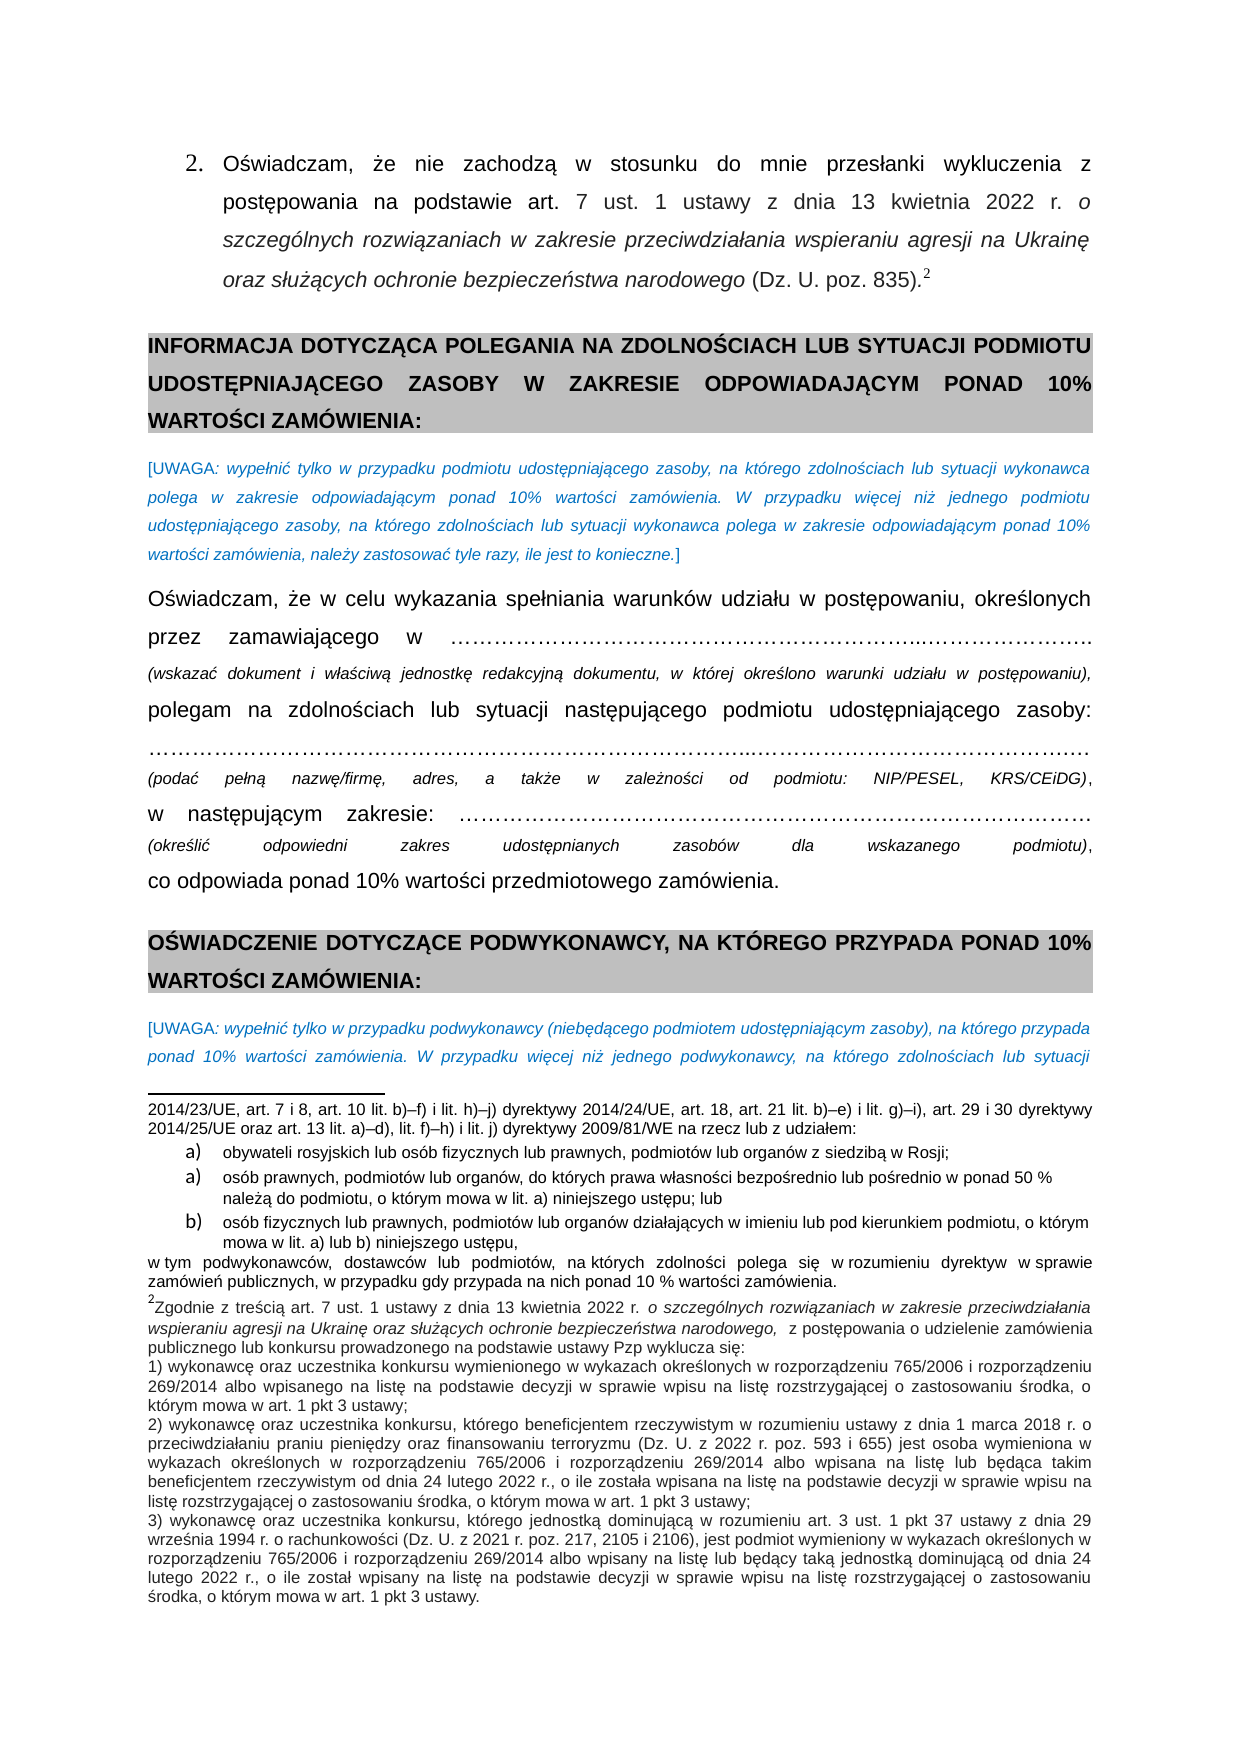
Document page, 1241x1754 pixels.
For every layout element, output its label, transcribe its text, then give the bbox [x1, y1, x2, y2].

text INFORMACJA DOTYCZĄCA POLEGANIA NA ZDOLNOŚCIACH LUB SYTUACJI PODMIOTU UDOSTĘPNIAJĄCEGO ZASOBY W ZAKRESIE ODPOWIADAJĄCYM PONAD 10% WARTOŚCI ZAMÓWIENIA: [148, 333, 1093, 433]
list Oświadczam, że nie zachodzą w stosunku do mnie przesłanki wykluczenia z postępowania na podstawie art. 7 ust. 1 ustawy z dnia 13 kwietnia 2022 r. o szczególnych rozwiązaniach w zakresie przeciwdziałania wspieraniu agresji na Ukrainę oraz służących ochronie bezpieczeństwa narodowego (Dz. U. poz. 835). [185, 148, 1093, 293]
text [UWAGA: wypełnić tylko w przypadku podwykonawcy (niebędącego podmiotem udostępniającym zasoby), na którego przypada ponad 10% wartości zamówienia. W przypadku więcej niż jednego podwykonawcy, na którego zdolnościach lub sytuacji wykonawca nie polega, a na którego przypada ponad 10% wartości zamówienia, należy zastosować tyle razy, ile jest to konieczne.] [148, 1018, 1093, 1066]
text OŚWIADCZENIE DOTYCZĄCE PODWYKONAWCY, NA KTÓREGO PRZYPADA PONAD 10% WARTOŚCI ZAMÓWIENIA: [148, 930, 1093, 993]
text [UWAGA: wypełnić tylko w przypadku podmiotu udostępniającego zasoby, na którego zdolnościach lub sytuacji wykonawca polega w zakresie odpowiadającym ponad 10% wartości zamówienia. W przypadku więcej niż jednego podmiotu udostępniającego zasoby, na którego zdolnościach lub sytuacji wykonawca polega w zakresie odpowiadającym ponad 10% wartości zamówienia, należy zastosować tyle razy, ile jest to konieczne.] [148, 459, 1093, 564]
text Oświadczam, że w celu wykazania spełniania warunków udziału w postępowaniu, określonych przez zamawiającego w ………………………………………………………...………………….. (wskazać dokument i właściwą jednostkę redakcyjną dokumentu, w której określono warunki udziału w postępowaniu), polegam na zdolnościach lub sytuacji następującego podmiotu udostępniającego zasoby: ………………………………………………………………………...…………………………………….… (podać pełną nazwę/firmę, adres, a także w zależności od podmiotu: NIP/PESEL, KRS/CEiDG), w następującym zakresie: …………………………………………………………………………… (określić odpowiedni zakres udostępnianych zasobów dla wskazanego podmiotu), co odpowiada ponad 10% wartości przedmiotowego zamówienia. [148, 586, 1093, 893]
